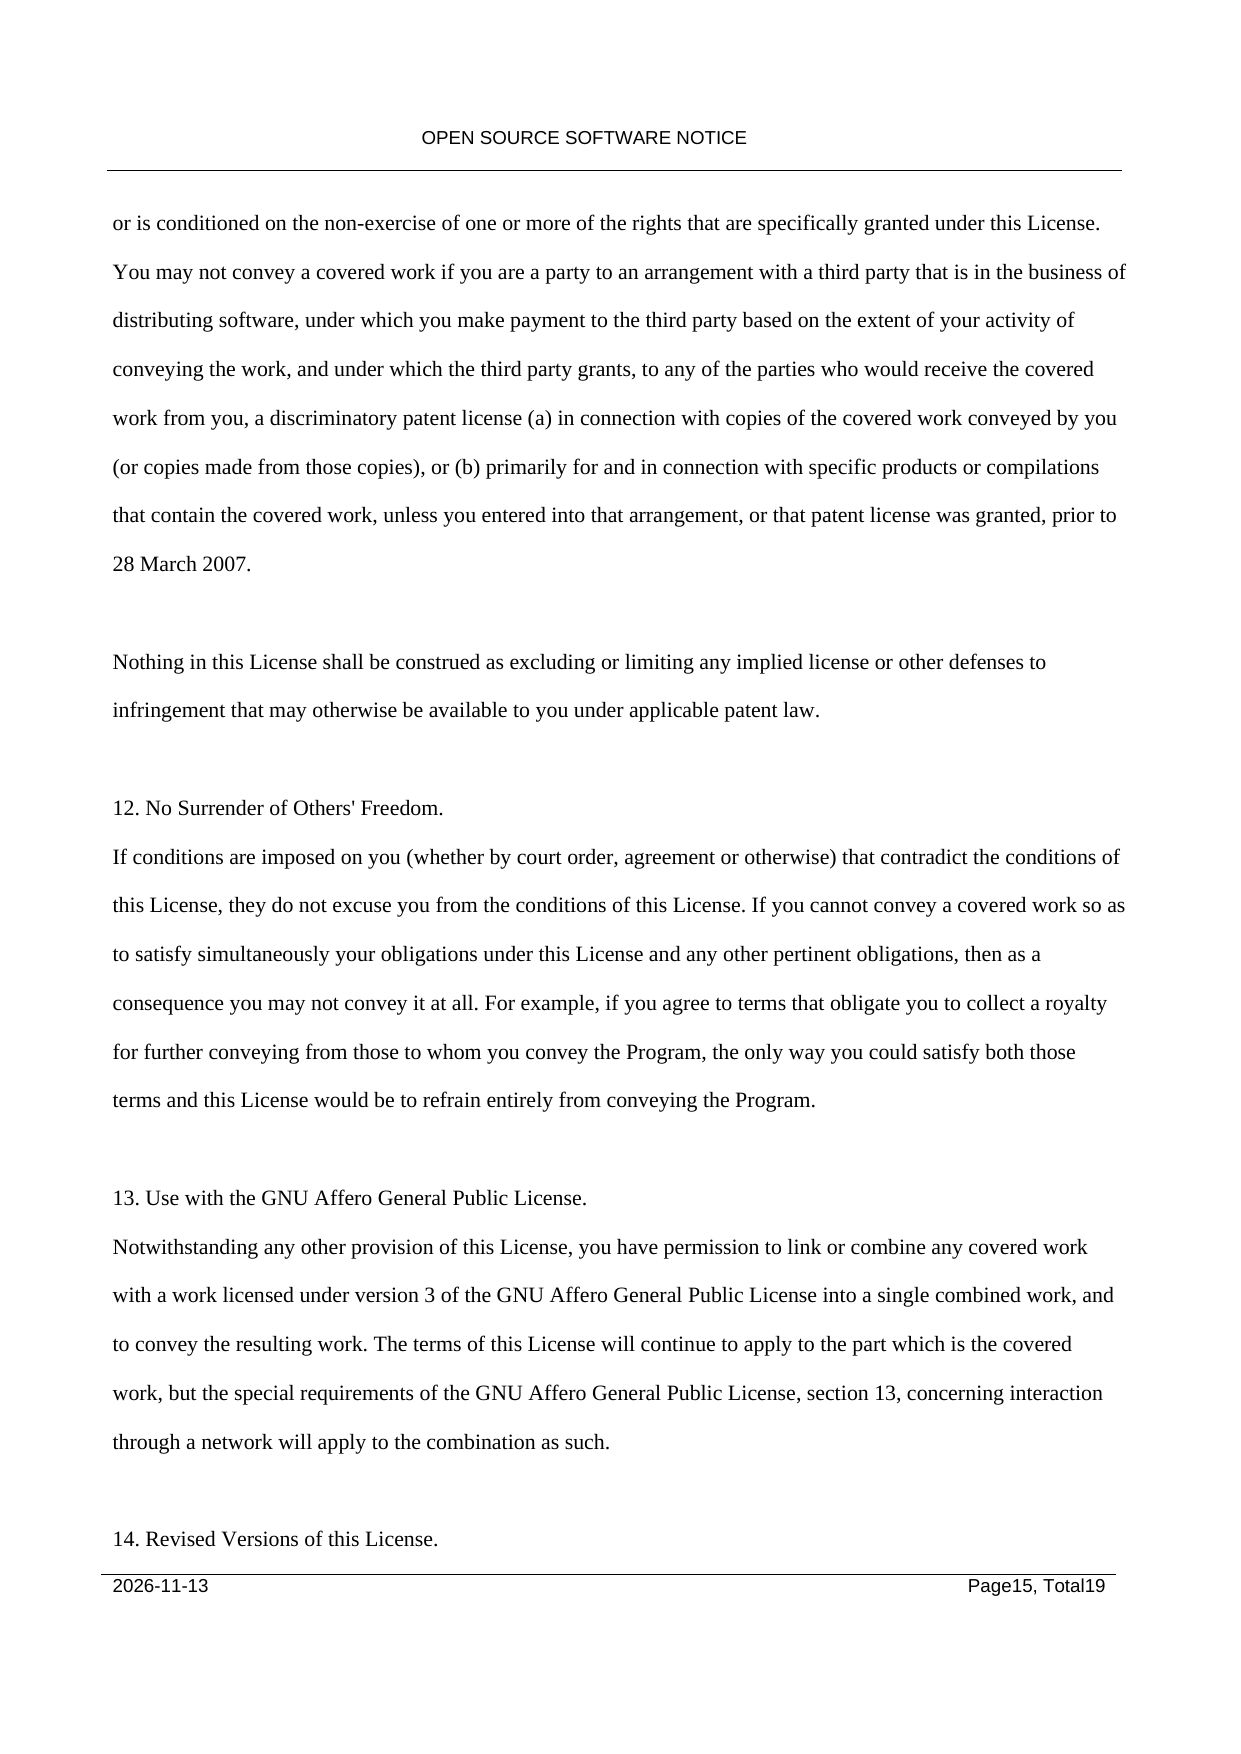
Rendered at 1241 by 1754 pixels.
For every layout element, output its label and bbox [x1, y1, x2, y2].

text [112, 206, 1128, 1555]
